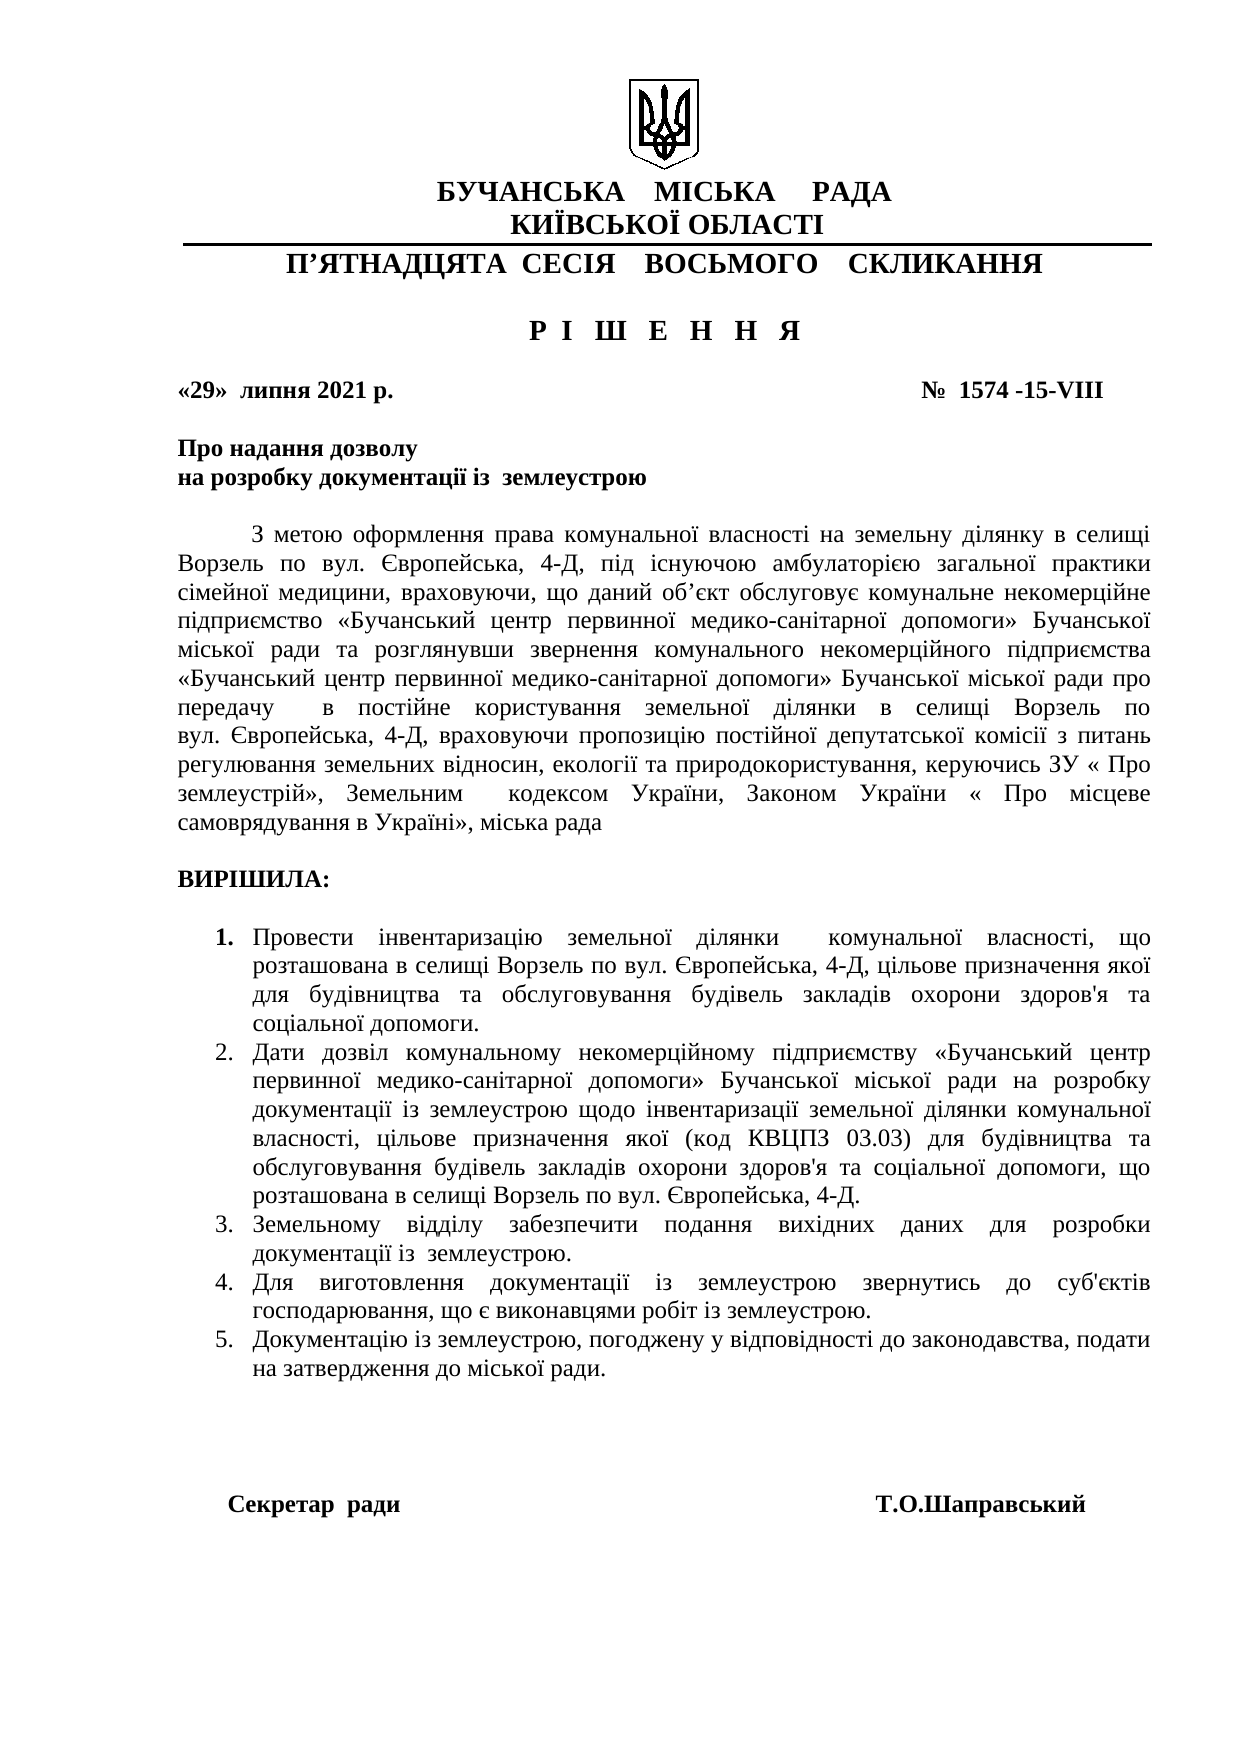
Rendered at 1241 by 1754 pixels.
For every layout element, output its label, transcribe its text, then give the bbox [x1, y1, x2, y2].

text на розробку документації із землеустрою [177, 462, 1152, 491]
text БУЧАНСЬКА МІСЬКА РАДА [177, 174, 1152, 207]
text З метою оформлення права комунальної власності на земельну ділянку в селищі Ворзель по вул. Європейська, 4-Д, під існуючою амбулаторією загальної практики сімейної медицини, враховуючи, що даний об’єкт обслуговує комунальне некомерційне підприємство «Бучанський центр первинної медико-санітарної допомоги» Бучанської міської ради та розглянувши звернення комунального некомерційного підприємства «Бучанський центр первинної медико-санітарної допомоги» Бучанської міської ради про передачу в постійне користування земельної ділянки в селищі Ворзель по вул. Європейська, 4-Д, враховуючи пропозицію постійної депутатської комісії з питань регулювання земельних відносин, екології та природокористування, керуючись ЗУ « Про землеустрій», Земельним кодексом України, Законом України « Про місцеве самоврядування в Україні», міська рада [177, 519, 1152, 836]
text ВИРІШИЛА: [177, 864, 1152, 893]
list Документацію із землеустрою, погоджену у відповідності до законодавства, подати на затвердження до міської ради. [215, 1324, 1152, 1382]
text Секретар ради Т.О.Шаправський [177, 1489, 1152, 1518]
text «29» липня 2021 р. № 1574 -15-VIIІ [177, 376, 1152, 404]
list Земельному відділу забезпечити подання вихідних даних для розробки документації із землеустрою. [215, 1209, 1152, 1267]
text П’ЯТНАДЦЯТА СЕСІЯ ВОСЬМОГО СКЛИКАННЯ [177, 246, 1152, 280]
text Про надання дозволу [177, 433, 1152, 462]
text КИЇВСЬКОЇ ОБЛАСТІ [183, 207, 1152, 243]
list Провести інвентаризацію земельної ділянки комунальної власності, що розташована в селищі Ворзель по вул. Європейська, 4-Д, цільове призначення якої для будівництва та обслуговування будівель закладів охорони здоров'я та соціальної допомоги. [215, 922, 1152, 1037]
text Р І Ш Е Н Н Я [177, 313, 1152, 347]
list Для виготовлення документації із землеустрою звернутись до суб'єктів господарювання, що є виконавцями робіт із землеустрою. [215, 1267, 1152, 1324]
list Дати дозвіл комунальному некомерційному підприємству «Бучанський центр первинної медико-санітарної допомоги» Бучанської міської ради на розробку документації із землеустрою щодо інвентаризації земельної ділянки комунальної власності, цільове призначення якої (код КВЦПЗ 03.03) для будівництва та обслуговування будівель закладів охорони здоров'я та соціальної допомоги, що розташована в селищі Ворзель по вул. Європейська, 4-Д. [215, 1037, 1152, 1209]
